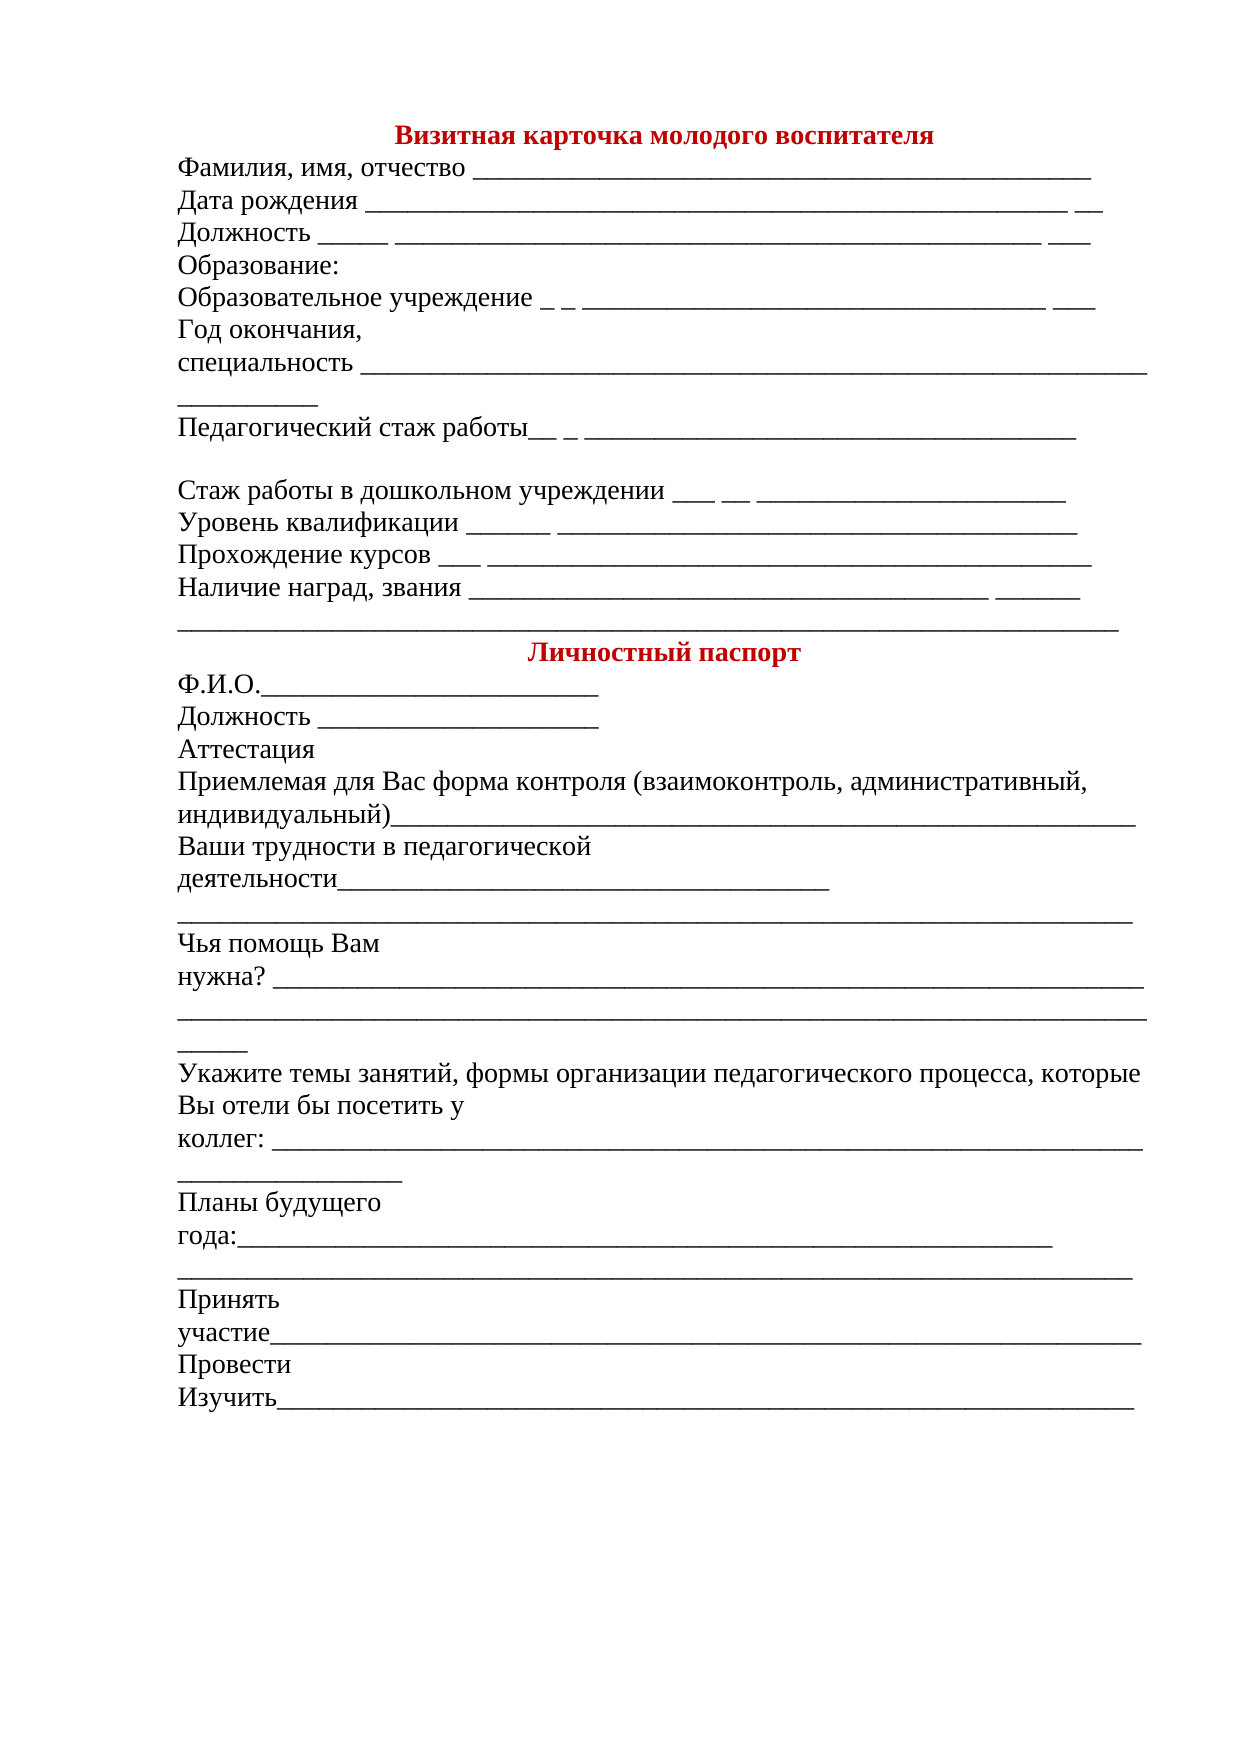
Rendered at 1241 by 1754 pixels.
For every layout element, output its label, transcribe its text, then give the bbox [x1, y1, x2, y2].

text Приемлемая для Вас форма контроля (взаимоконтроль, административный, индивидуальный)_____________________________________________________ [177, 764, 1152, 829]
text Планы будущего года:__________________________________________________________ [177, 1185, 1152, 1250]
text Наличие наград, звания _____________________________________ ______ [177, 570, 1152, 602]
text ____________________________________________________________________ [177, 894, 1152, 926]
text Ф.И.О.________________________ [177, 667, 1152, 699]
text Стаж работы в дошкольном учреждении ___ __ ______________________ [177, 473, 1152, 505]
text Образовательное учреждение _ _ _________________________________ ___ [177, 280, 1152, 312]
text Педагогический стаж работы__ _ ___________________________________ [177, 410, 1152, 442]
text Принять участие______________________________________________________________ [177, 1283, 1152, 1347]
text Прохождение курсов ___ ___________________________________________ [177, 537, 1152, 570]
text Должность _____ ______________________________________________ ___ [177, 215, 1152, 248]
text Личностный паспорт [177, 635, 1152, 667]
text Изучить_____________________________________________________________ [177, 1380, 1152, 1412]
text Чья помощь Вам нужна? ________________________________________________________________________________________________________________________________________ [177, 926, 1152, 1056]
text Ваши трудности в педагогической деятельности___________________________________ [177, 829, 1152, 894]
text Должность ____________________ [177, 699, 1152, 732]
text Укажите темы занятий, формы организации педагогического процесса, которые Вы отели бы посетить у коллег: ______________________________________________________________________________ [177, 1056, 1152, 1185]
text Дата рождения __________________________________________________ __ [177, 183, 1152, 215]
text Визитная карточка молодого воспитателя [177, 118, 1152, 151]
text Аттестация [177, 732, 1152, 764]
text Год окончания, специальность __________________________________________________________________ [177, 312, 1152, 410]
text Провести [177, 1347, 1152, 1380]
text ____________________________________________________________________ [177, 1250, 1152, 1283]
text Фамилия, имя, отчество ____________________________________________ [177, 151, 1152, 183]
text Образование: [177, 248, 1152, 280]
text ___________________________________________________________________ [177, 602, 1152, 635]
text Уровень квалификации ______ _____________________________________ [177, 505, 1152, 537]
